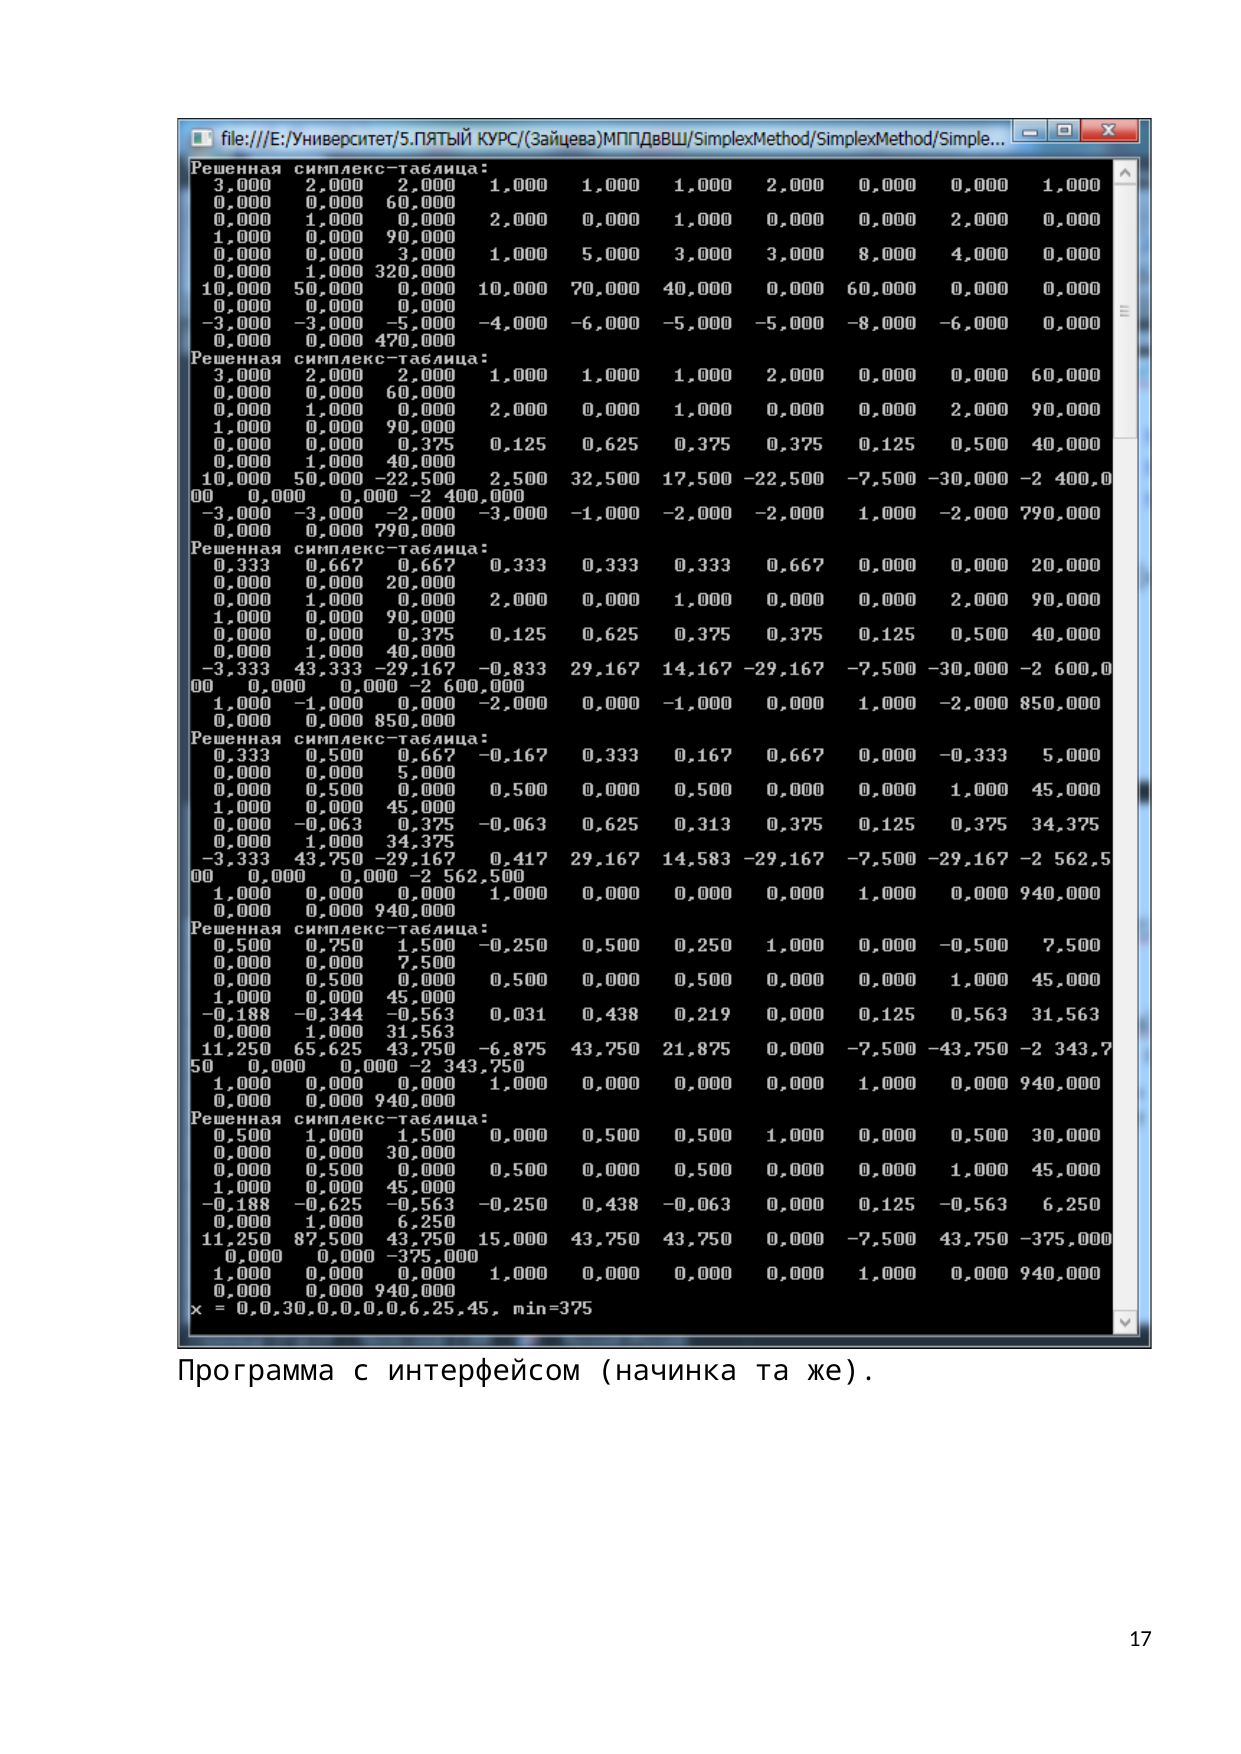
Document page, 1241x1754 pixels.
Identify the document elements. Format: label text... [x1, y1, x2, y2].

text Программа с интерфейсом (начинка та же). [177, 1349, 1152, 1388]
picture [177, 118, 1152, 1349]
